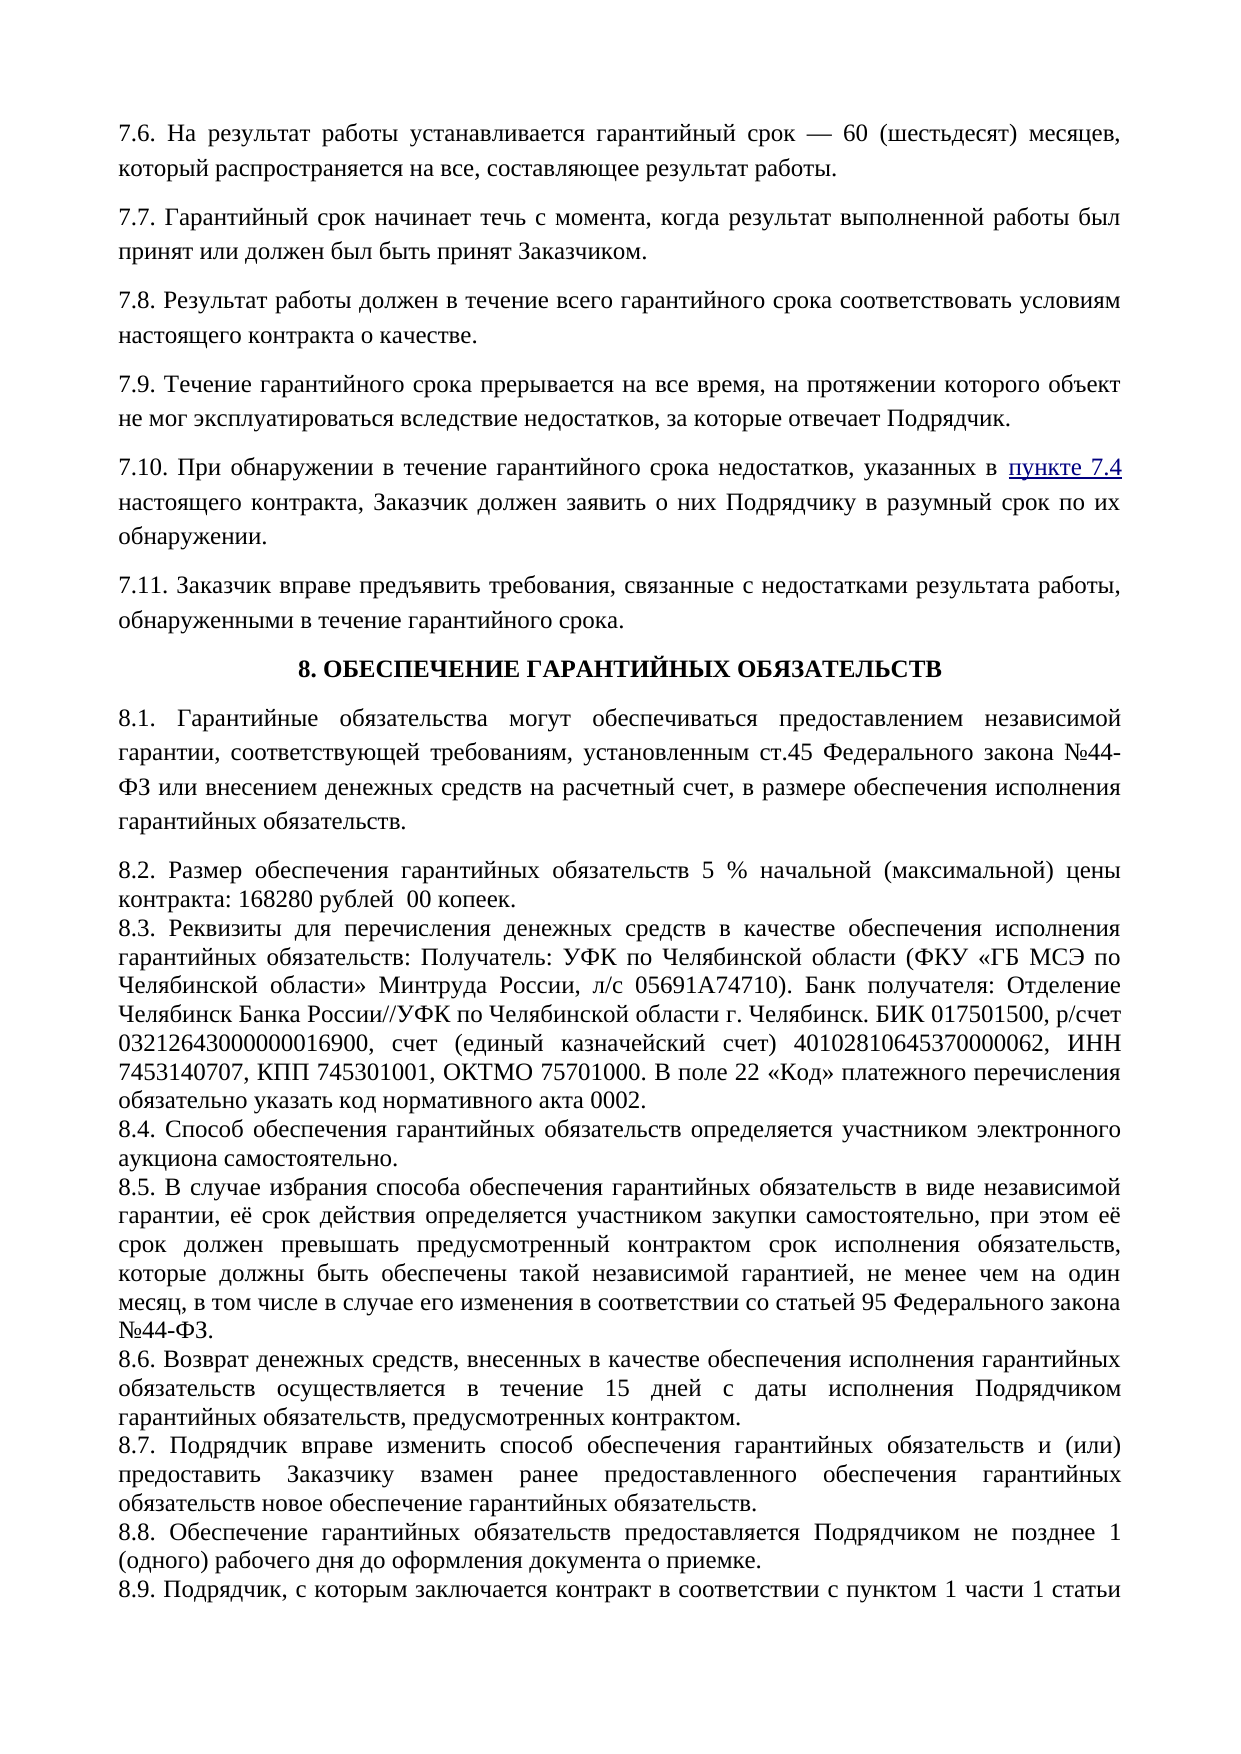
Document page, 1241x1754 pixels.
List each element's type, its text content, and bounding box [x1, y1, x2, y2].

text 7.9. Течение гарантийного срока прерывается на все время, на протяжении которого объект не мог эксплуатироваться вследствие недостатков, за которые отвечает Подрядчик. [118, 369, 1122, 432]
text 8.1. Гарантийные обязательства могут обеспечиваться предоставлением независимой гарантии, соответствующей требованиям, установленным ст.45 Федерального закона №44-ФЗ или внесением денежных средств на расчетный счет, в размере обеспечения исполнения гарантийных обязательств. [118, 703, 1122, 835]
text 7.6. На результат работы устанавливается гарантийный срок — 60 (шестьдесят) месяцев, который распространяется на все, составляющее результат работы. [118, 118, 1122, 181]
text 7.7. Гарантийный срок начинает течь с момента, когда результат выполненной работы был принят или должен был быть принят Заказчиком. [118, 202, 1122, 265]
text 8. ОБЕСПЕЧЕНИЕ ГАРАНТИЙНЫХ ОБЯЗАТЕЛЬСТВ [118, 654, 1122, 683]
text 7.8. Результат работы должен в течение всего гарантийного срока соответствовать условиям настоящего контракта о качестве. [118, 285, 1122, 348]
text 8.7. Подрядчик вправе изменить способ обеспечения гарантийных обязательств и (или) предоставить Заказчику взамен ранее предоставленного обеспечения гарантийных обязательств новое обеспечение гарантийных обязательств. [118, 1430, 1122, 1517]
text 8.8. Обеспечение гарантийных обязательств предоставляется Подрядчиком не позднее 1 (одного) рабочего дня до оформления документа о приемке. [118, 1517, 1122, 1574]
text 8.6. Возврат денежных средств, внесенных в качестве обеспечения исполнения гарантийных обязательств осуществляется в течение 15 дней с даты исполнения Подрядчиком гарантийных обязательств, предусмотренных контрактом. [118, 1344, 1122, 1430]
text 8.3. Реквизиты для перечисления денежных средств в качестве обеспечения исполнения гарантийных обязательств: Получатель: УФК по Челябинской области (ФКУ «ГБ МСЭ по Челябинской области» Минтруда России, л/с 05691А74710). Банк получателя: Отделение Челябинск Банка России//УФК по Челябинской области г. Челябинск. БИК 017501500, р/счет 03212643000000016900, счет (единый казначейский счет) 40102810645370000062, ИНН 7453140707, КПП 745301001, ОКТМО 75701000. В поле 22 «Код» платежного перечисления обязательно указать код нормативного акта 0002. [118, 913, 1122, 1114]
text 7.10. При обнаружении в течение гарантийного срока недостатков, указанных в пункте 7.4 настоящего контракта, Заказчик должен заявить о них Подрядчику в разумный срок по их обнаружении. [118, 452, 1122, 550]
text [118, 1574, 1122, 1603]
text 8.4. Способ обеспечения гарантийных обязательств определяется участником электронного аукциона самостоятельно. [118, 1114, 1122, 1172]
text 8.5. В случае избрания способа обеспечения гарантийных обязательств в виде независимой гарантии, её срок действия определяется участником закупки самостоятельно, при этом её срок должен превышать предусмотренный контрактом срок исполнения обязательств, которые должны быть обеспечены такой независимой гарантией, не менее чем на один месяц, в том числе в случае его изменения в соответствии со статьей 95 Федерального закона №44-ФЗ. [118, 1172, 1122, 1344]
text 7.11. Заказчик вправе предъявить требования, связанные с недостатками результата работы, обнаруженными в течение гарантийного срока. [118, 570, 1122, 633]
text 8.2. Размер обеспечения гарантийных обязательств 5 % начальной (максимальной) цены контракта: 168280 рублей 00 копеек. [118, 855, 1122, 913]
